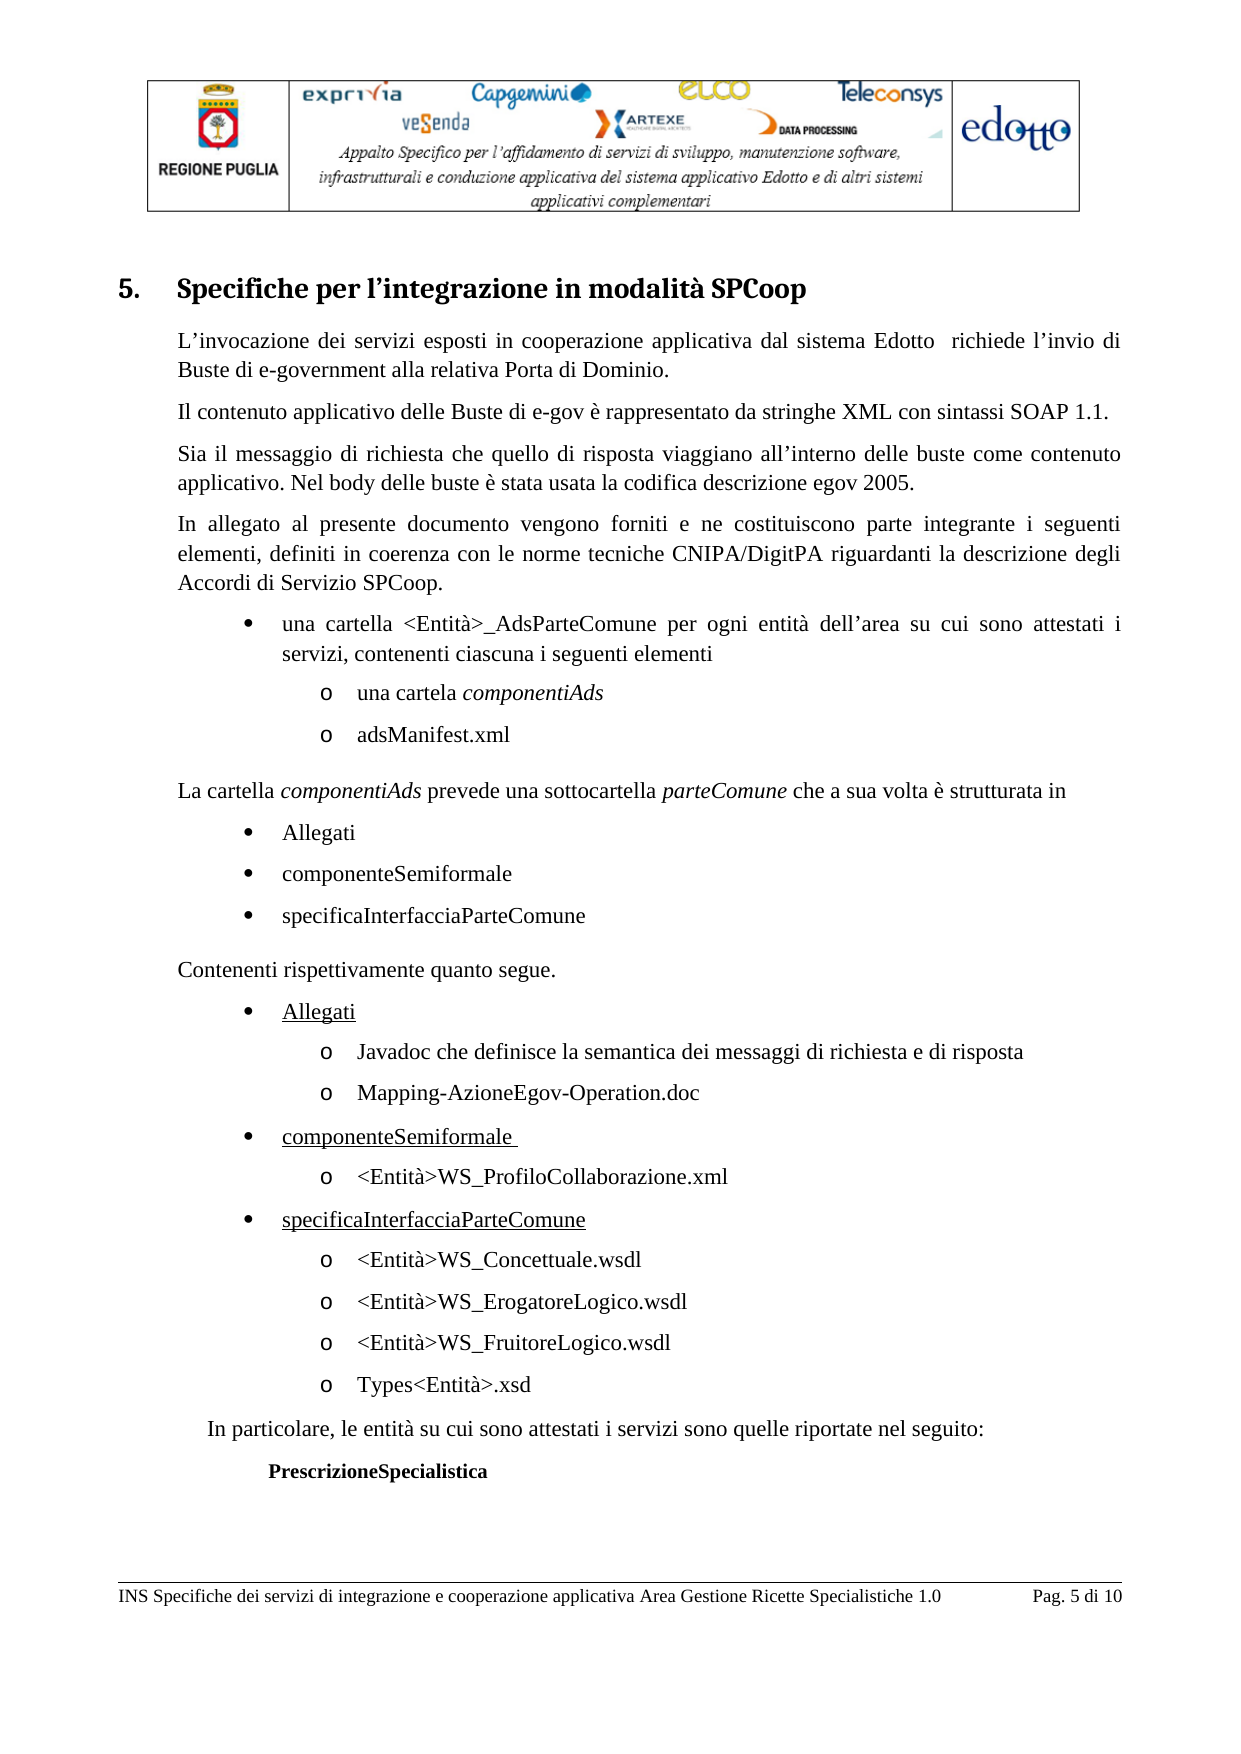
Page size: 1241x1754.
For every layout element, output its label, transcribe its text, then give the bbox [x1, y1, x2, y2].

text Il contenuto applicativo delle Buste di e-gov è rappresentato da stringhe XML con sintassi SOAP 1.1. [177, 395, 1122, 424]
text In allegato al presente documento vengono forniti e ne costituiscono parte integrante i seguenti elementi, definiti in coerenza con le norme tecniche CNIPA/DigitPA riguardanti la descrizione degli Accordi di Servizio SPCoop. [177, 508, 1122, 595]
list <Entità>WS_ErogatoreLogico.wsdl [319, 1287, 1122, 1316]
list Types<Entità>.xsd [319, 1370, 1122, 1399]
text PrescrizioneSpecialistica [207, 1453, 1122, 1483]
list componenteSemiformale [244, 858, 1122, 887]
list una cartela componentiAds [319, 678, 1122, 708]
list una cartella <Entità>_AdsParteComune per ogni entità dell’area su cui sono attestati i servizi, contenenti ciascuna i seguenti elementi [244, 608, 1122, 666]
text Sia il messaggio di richiesta che quello di risposta viaggiano all’interno delle buste come contenuto applicativo. Nel body delle buste è stata usata la codifica descrizione egov 2005. [177, 437, 1122, 495]
text La cartella componentiAds prevede una sottocartella parteComune che a sua volta è strutturata in [177, 774, 1122, 803]
text L’invocazione dei servizi esposti in cooperazione applicativa dal sistema Edotto richiede l’invio di Buste di e-government alla relativa Porta di Dominio. [177, 324, 1122, 383]
list <Entità>WS_FruitoreLogico.wsdl [319, 1328, 1122, 1358]
list specificaInterfacciaParteComune [244, 899, 1122, 928]
list <Entità>WS_Concettuale.wsdl [319, 1245, 1122, 1274]
list Javadoc che definisce la semantica dei messaggi di richiesta e di risposta [319, 1037, 1122, 1066]
title Specifiche per l’integrazione in modalità SPCoop [118, 272, 1122, 306]
list Allegati [244, 995, 1122, 1024]
list componenteSemiformale [244, 1120, 1122, 1149]
list specificaInterfacciaParteComune [244, 1203, 1122, 1233]
list <Entità>WS_ProfiloCollaborazione.xml [319, 1162, 1122, 1191]
picture [142, 75, 1088, 219]
list Mapping-AzioneEgov-Operation.doc [319, 1078, 1122, 1108]
list Allegati [244, 816, 1122, 845]
text In particolare, le entità su cui sono attestati i servizi sono quelle riportate nel seguito: [207, 1412, 1122, 1441]
text Contenenti rispettivamente quanto segue. [177, 953, 1122, 983]
list adsManifest.xml [319, 720, 1122, 749]
